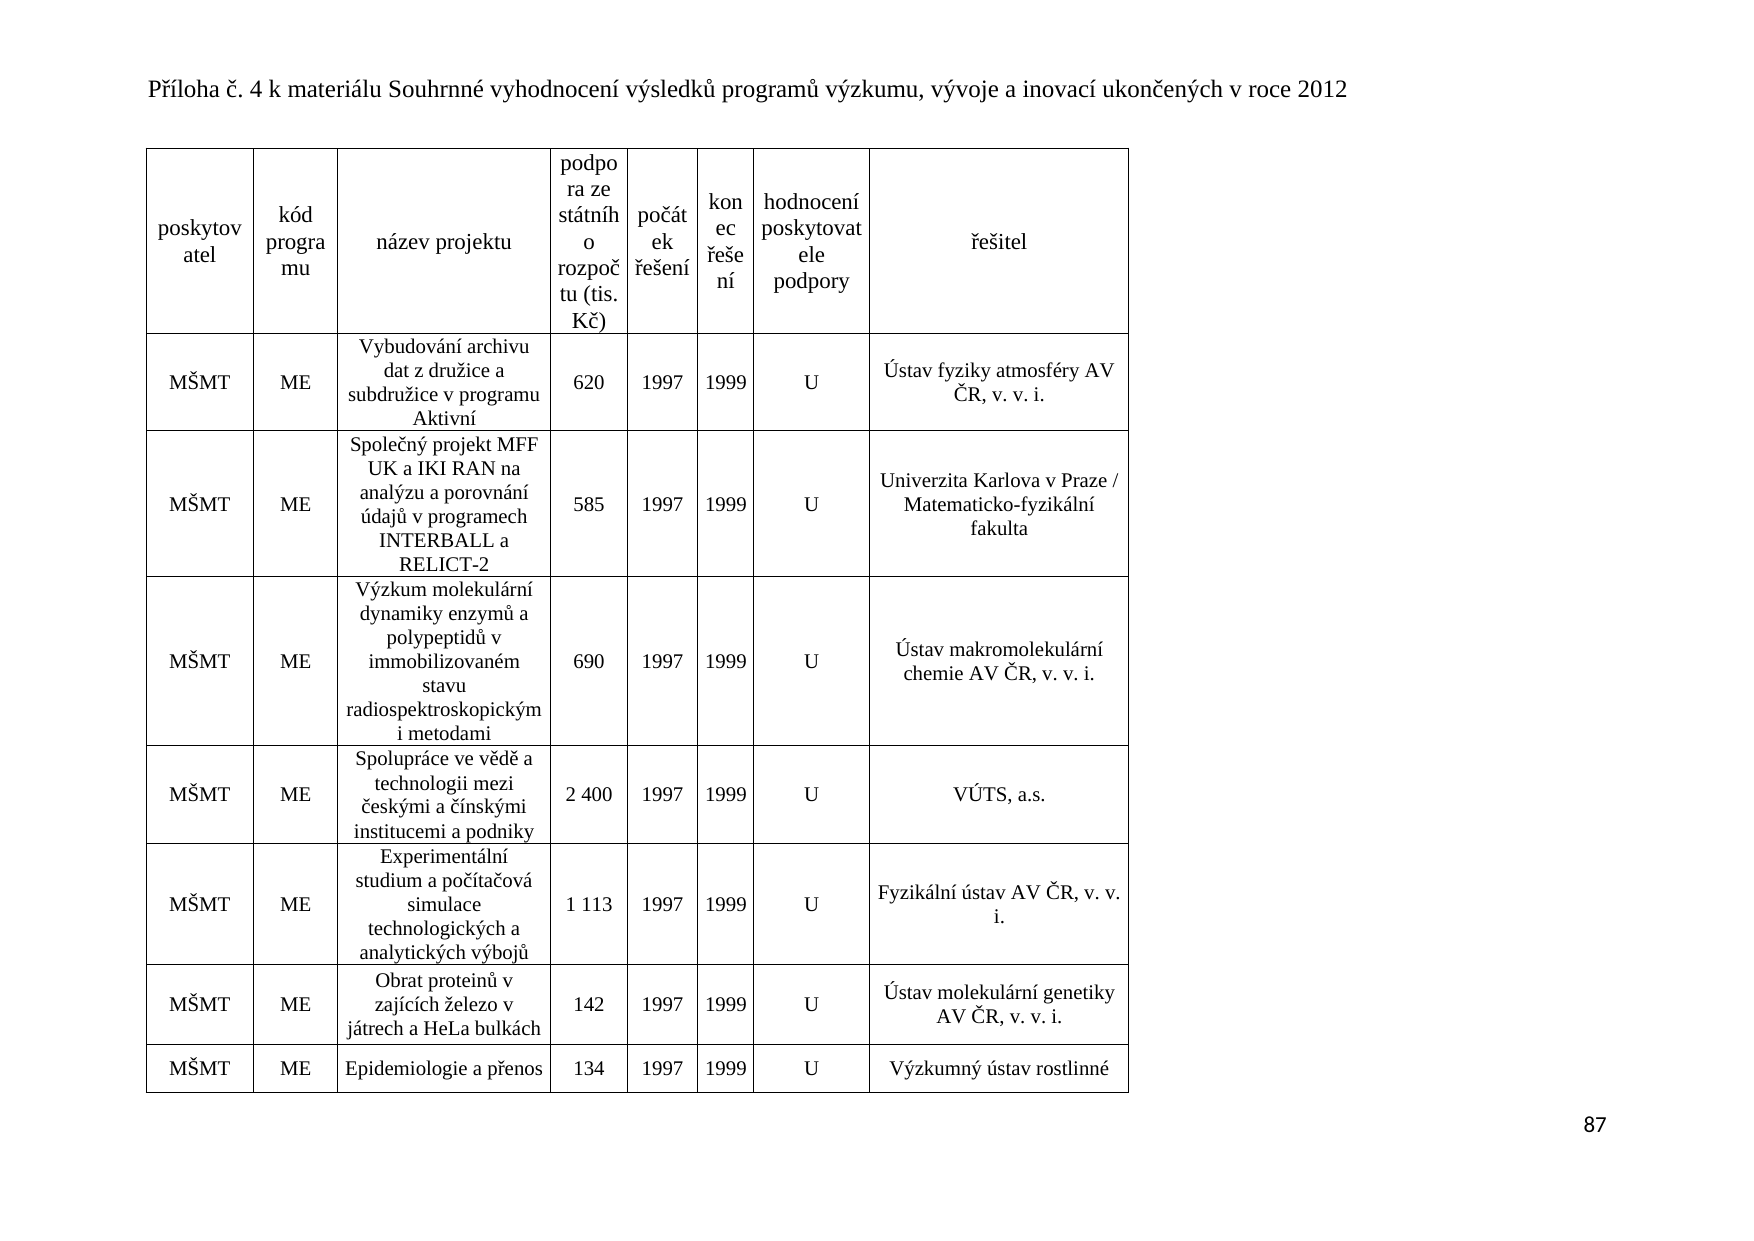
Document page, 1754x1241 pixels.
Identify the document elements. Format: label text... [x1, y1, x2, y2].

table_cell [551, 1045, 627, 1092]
table_header podpora ze státního rozpočtu (tis. Kč) [551, 149, 627, 333]
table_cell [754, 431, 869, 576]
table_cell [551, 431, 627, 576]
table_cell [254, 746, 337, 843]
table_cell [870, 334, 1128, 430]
table_header název projektu [338, 149, 550, 333]
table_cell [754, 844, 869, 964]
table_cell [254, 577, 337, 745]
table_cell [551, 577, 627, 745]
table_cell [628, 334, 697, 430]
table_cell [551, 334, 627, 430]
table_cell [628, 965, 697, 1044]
table_header kód programu [254, 149, 337, 333]
table_header hodnocení poskytovatele podpory [754, 149, 869, 333]
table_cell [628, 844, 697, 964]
table_header konec řešení [698, 149, 753, 333]
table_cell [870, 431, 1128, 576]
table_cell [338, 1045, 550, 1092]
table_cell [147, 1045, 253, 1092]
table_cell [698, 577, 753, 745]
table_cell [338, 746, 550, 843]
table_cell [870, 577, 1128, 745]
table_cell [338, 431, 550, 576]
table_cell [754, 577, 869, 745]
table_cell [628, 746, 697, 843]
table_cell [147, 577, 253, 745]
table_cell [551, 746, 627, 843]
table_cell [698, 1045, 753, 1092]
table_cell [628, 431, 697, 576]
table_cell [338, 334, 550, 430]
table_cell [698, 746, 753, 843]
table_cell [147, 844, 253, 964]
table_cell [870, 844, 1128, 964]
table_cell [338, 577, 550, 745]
table_header poskytovatel [147, 149, 253, 333]
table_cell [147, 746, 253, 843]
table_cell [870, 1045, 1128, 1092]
table_header počátek řešení [628, 149, 697, 333]
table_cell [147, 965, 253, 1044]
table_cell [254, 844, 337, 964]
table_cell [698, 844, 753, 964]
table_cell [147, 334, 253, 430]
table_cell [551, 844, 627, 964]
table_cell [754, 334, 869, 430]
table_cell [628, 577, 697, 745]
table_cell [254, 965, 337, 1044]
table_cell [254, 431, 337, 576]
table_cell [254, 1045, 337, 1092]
table_header řešitel [870, 149, 1128, 333]
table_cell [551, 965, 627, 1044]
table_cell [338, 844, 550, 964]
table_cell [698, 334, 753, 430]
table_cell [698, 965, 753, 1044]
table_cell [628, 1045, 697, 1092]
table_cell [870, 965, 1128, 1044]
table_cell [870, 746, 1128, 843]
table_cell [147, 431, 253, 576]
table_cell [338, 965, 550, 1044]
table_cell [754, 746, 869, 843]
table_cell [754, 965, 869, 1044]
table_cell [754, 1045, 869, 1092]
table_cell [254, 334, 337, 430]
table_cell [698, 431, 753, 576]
